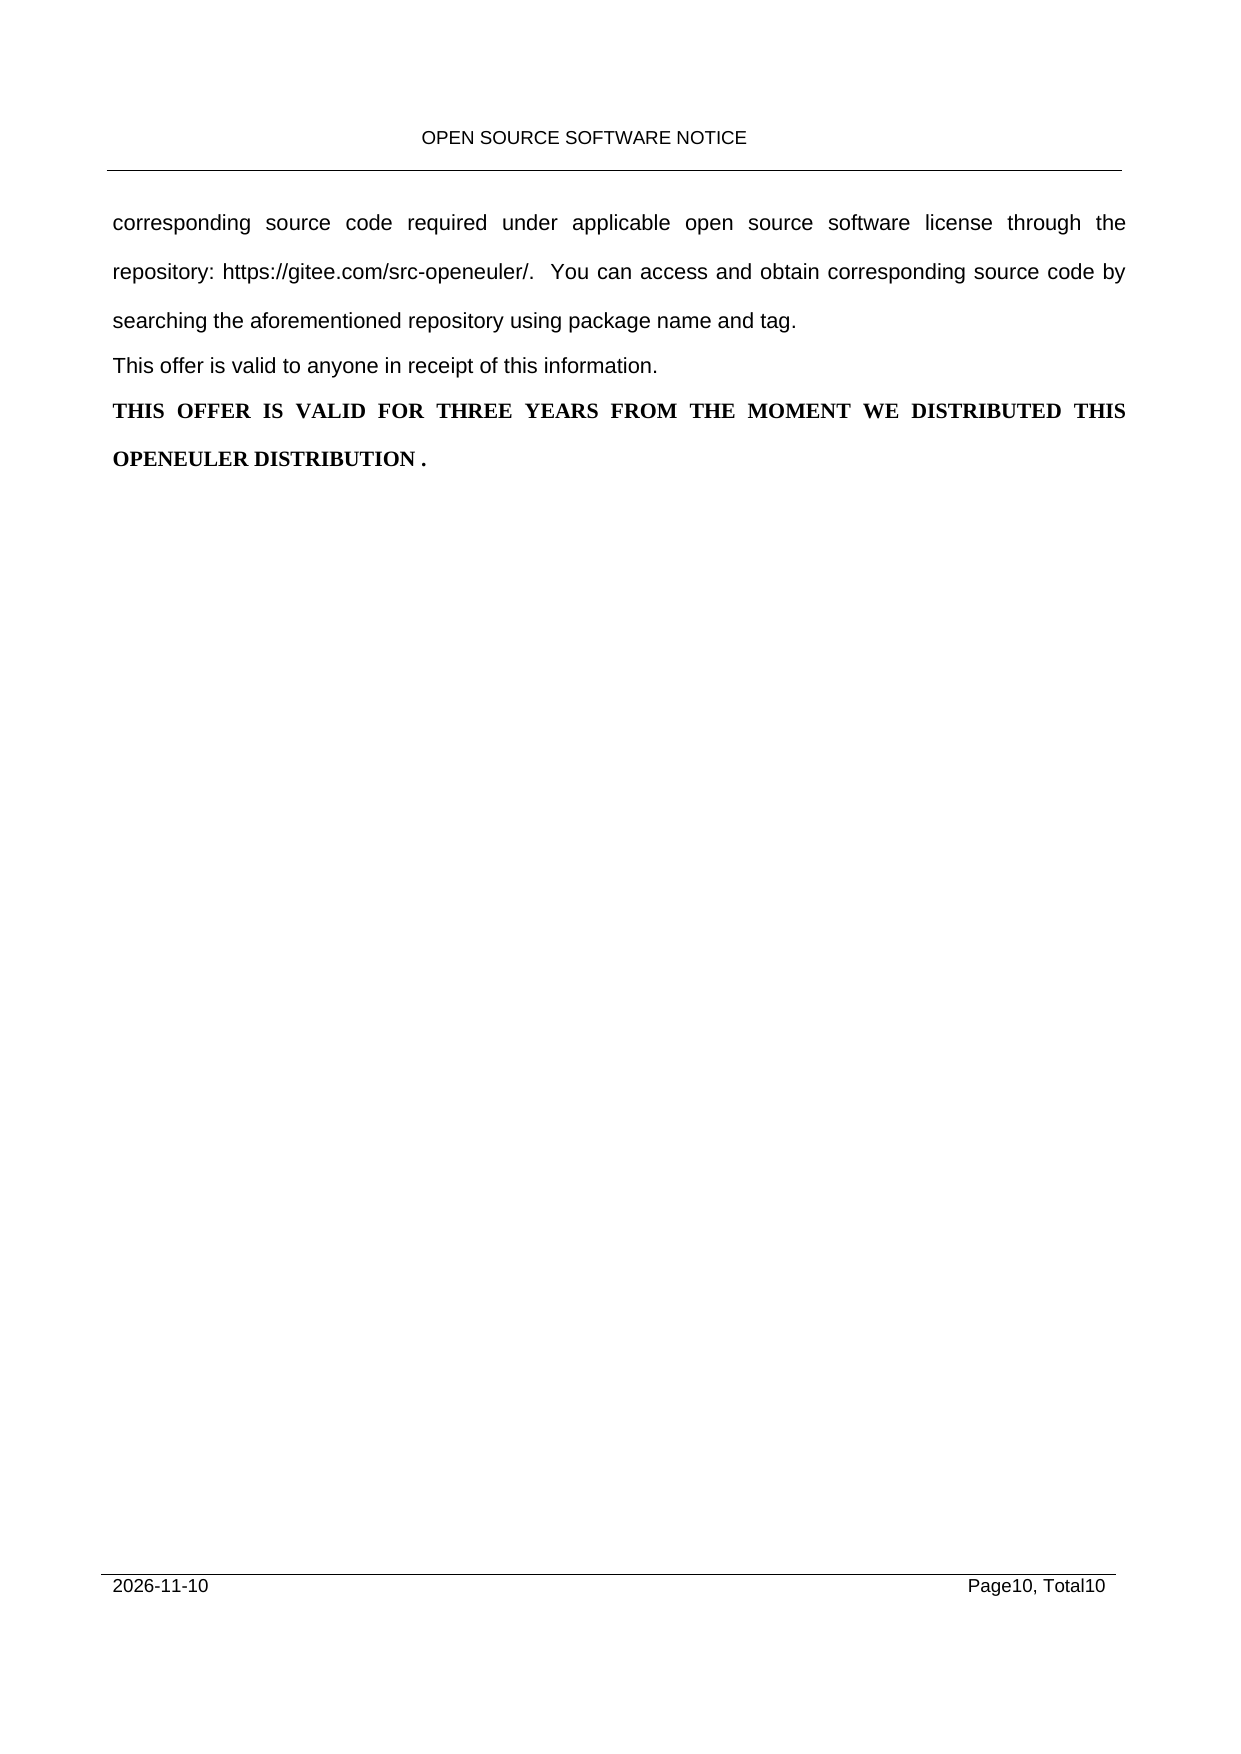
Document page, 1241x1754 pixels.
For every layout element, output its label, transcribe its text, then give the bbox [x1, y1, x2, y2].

text THIS OFFER IS VALID FOR THREE YEARS FROM THE MOMENT WE DISTRIBUTED THIS OPENEULER DISTRIBUTION . [112, 394, 1128, 475]
text This offer is valid to anyone in receipt of this information. [112, 349, 1128, 381]
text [112, 206, 1128, 336]
